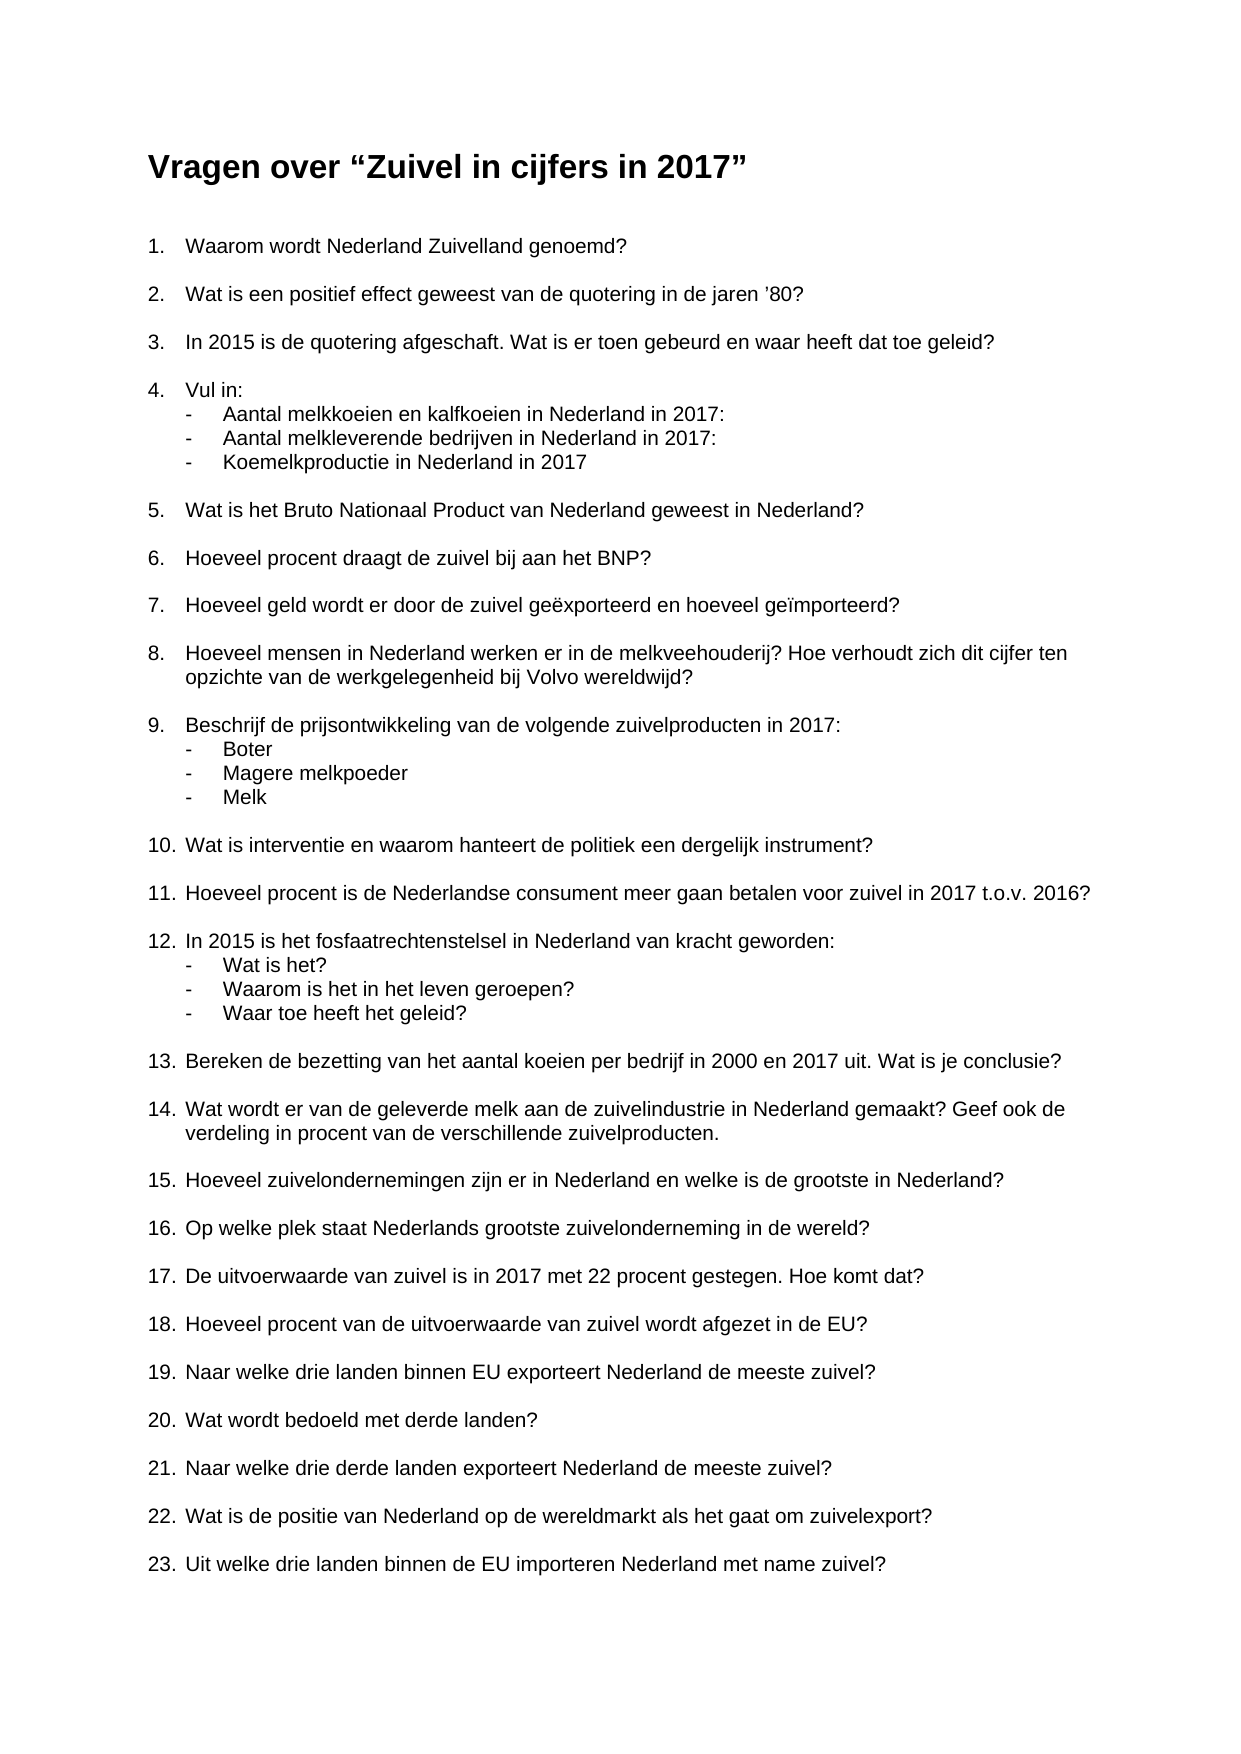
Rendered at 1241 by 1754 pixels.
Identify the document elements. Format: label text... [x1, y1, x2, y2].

list Wat is de positie van Nederland op de wereldmarkt als het gaat om zuivelexport? [148, 1504, 1093, 1528]
list In 2015 is het fosfaatrechtenstelsel in Nederland van kracht geworden: [148, 929, 1093, 953]
list In 2015 is de quotering afgeschaft. Wat is er toen gebeurd en waar heeft dat toe geleid? [148, 330, 1093, 354]
list Koemelkproductie in Nederland in 2017 [185, 449, 1093, 473]
list Uit welke drie landen binnen de EU importeren Nederland met name zuivel? [148, 1552, 1093, 1576]
list Wat wordt er van de geleverde melk aan de zuivelindustrie in Nederland gemaakt? Geef ook de verdeling in procent van de verschillende zuivelproducten. [148, 1096, 1093, 1144]
list Aantal melkkoeien en kalfkoeien in Nederland in 2017: [185, 402, 1093, 426]
list Boter [185, 737, 1093, 761]
text Vragen over “Zuivel in cijfers in 2017” [148, 148, 1093, 186]
list Waarom is het in het leven geroepen? [185, 977, 1093, 1001]
list Wat is het Bruto Nationaal Product van Nederland geweest in Nederland? [148, 497, 1093, 521]
list Magere melkpoeder [185, 761, 1093, 785]
list Hoeveel procent is de Nederlandse consument meer gaan betalen voor zuivel in 2017 t.o.v. 2016? [148, 881, 1093, 905]
list Hoeveel procent van de uitvoerwaarde van zuivel wordt afgezet in de EU? [148, 1312, 1093, 1336]
list Wat is het? [185, 953, 1093, 977]
list Wat is een positief effect geweest van de quotering in de jaren ’80? [148, 282, 1093, 306]
list Naar welke drie derde landen exporteert Nederland de meeste zuivel? [148, 1456, 1093, 1480]
list Hoeveel geld wordt er door de zuivel geëxporteerd en hoeveel geïmporteerd? [148, 593, 1093, 617]
list Op welke plek staat Nederlands grootste zuivelonderneming in de wereld? [148, 1216, 1093, 1240]
list Waarom wordt Nederland Zuivelland genoemd? [148, 234, 1093, 258]
list Hoeveel procent draagt de zuivel bij aan het BNP? [148, 545, 1093, 569]
list Naar welke drie landen binnen EU exporteert Nederland de meeste zuivel? [148, 1360, 1093, 1384]
list Waar toe heeft het geleid? [185, 1001, 1093, 1024]
list Wat is interventie en waarom hanteert de politiek een dergelijk instrument? [148, 833, 1093, 857]
list De uitvoerwaarde van zuivel is in 2017 met 22 procent gestegen. Hoe komt dat? [148, 1264, 1093, 1288]
list Wat wordt bedoeld met derde landen? [148, 1408, 1093, 1432]
list Hoeveel zuivelondernemingen zijn er in Nederland en welke is de grootste in Nederland? [148, 1168, 1093, 1192]
list Melk [185, 785, 1093, 809]
list Aantal melkleverende bedrijven in Nederland in 2017: [185, 426, 1093, 449]
list Bereken de bezetting van het aantal koeien per bedrijf in 2000 en 2017 uit. Wat is je conclusie? [148, 1048, 1093, 1072]
list Vul in: [148, 378, 1093, 402]
list Beschrijf de prijsontwikkeling van de volgende zuivelproducten in 2017: [148, 713, 1093, 737]
list Hoeveel mensen in Nederland werken er in de melkveehouderij? Hoe verhoudt zich dit cijfer ten opzichte van de werkgelegenheid bij Volvo wereldwijd? [148, 641, 1093, 689]
